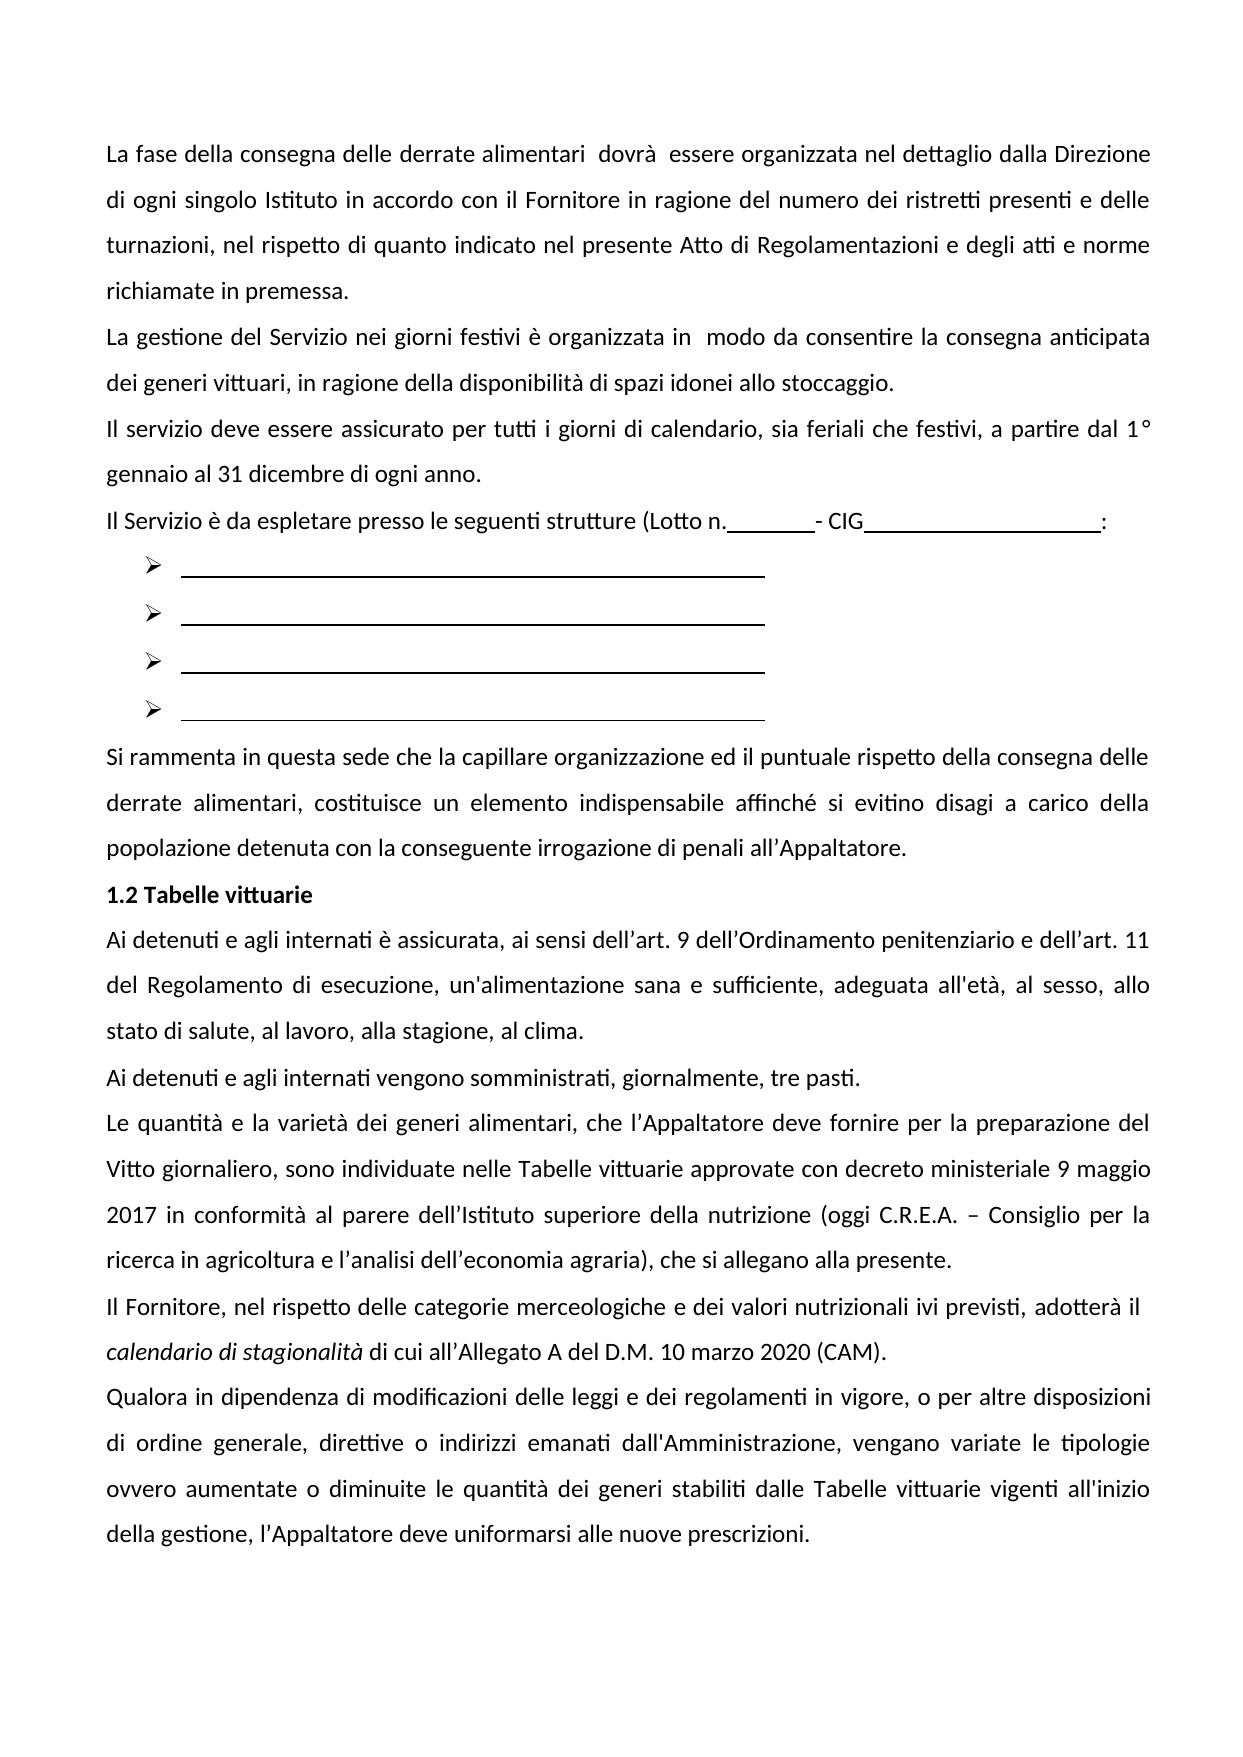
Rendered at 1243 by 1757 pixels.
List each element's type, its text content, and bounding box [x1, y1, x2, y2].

text Ai detenuti e agli internati vengono somministrati, giornalmente, tre pasti. [106, 1062, 1174, 1092]
text Il Servizio è da espletare presso le seguenti strutture (Lotto n. - CIG : [106, 505, 1174, 535]
text Si rammenta in questa sede che la capillare organizzazione ed il puntuale rispetto della consegna delle derrate alimentari, costituisce un elemento indispensabile affinché si evitino disagi a carico della popolazione detenuta con la conseguente irrogazione di penali all’Appaltatore. [106, 741, 1151, 863]
text Le quantità e la varietà dei generi alimentari, che l’Appaltatore deve fornire per la preparazione del Vitto giornaliero, sono individuate nelle Tabelle vittuarie approvate con decreto ministeriale 9 maggio 2017 in conformità al parere dell’Istituto superiore della nutrizione (oggi C.R.E.A. – Consiglio per la ricerca in agricoltura e l’analisi dell’economia agraria), che si allegano alla presente. [106, 1107, 1152, 1275]
text La fase della consegna delle derrate alimentari dovrà essere organizzata nel dettaglio dalla Direzione di ogni singolo Istituto in accordo con il Fornitore in ragione del numero dei ristretti presenti e delle turnazioni, nel rispetto di quanto indicato nel presente Atto di Regolamentazioni e degli atti e norme richiamate in premessa. [106, 138, 1152, 306]
text Il servizio deve essere assicurato per tutti i giorni di calendario, sia feriali che festivi, a partire dal 1° gennaio al 31 dicembre di ogni anno. [106, 413, 1150, 489]
text calendario di stagionalità di cui all’Allegato A del D.M. 10 marzo 2020 (CAM). [106, 1336, 1174, 1366]
text Il Fornitore, nel rispetto delle categorie merceologiche e dei valori nutrizionali ivi previsti, adotterà il [106, 1291, 1174, 1321]
text Qualora in dipendenza di modificazioni delle leggi e dei regolamenti in vigore, o per altre disposizioni di ordine generale, direttive o indirizzi emanati dall'Amministrazione, vengano variate le tipologie ovvero aumentate o diminuite le quantità dei generi stabiliti dalle Tabelle vittuarie vigenti all'inizio della gestione, l’Appaltatore deve uniformarsi alle nuove prescrizioni. [106, 1381, 1152, 1549]
subtitle Tabelle vittuarie [106, 879, 1174, 909]
text Ai detenuti e agli internati è assicurata, ai sensi dell’art. 9 dell’Ordinamento penitenziario e dell’art. 11 del Regolamento di esecuzione, un'alimentazione sana e sufficiente, adeguata all'età, al sesso, allo stato di salute, al lavoro, alla stagione, al clima. [106, 924, 1151, 1046]
text La gestione del Servizio nei giorni festivi è organizzata in modo da consentire la consegna anticipata dei generi vittuari, in ragione della disponibilità di spazi idonei allo stoccaggio. [106, 321, 1151, 397]
